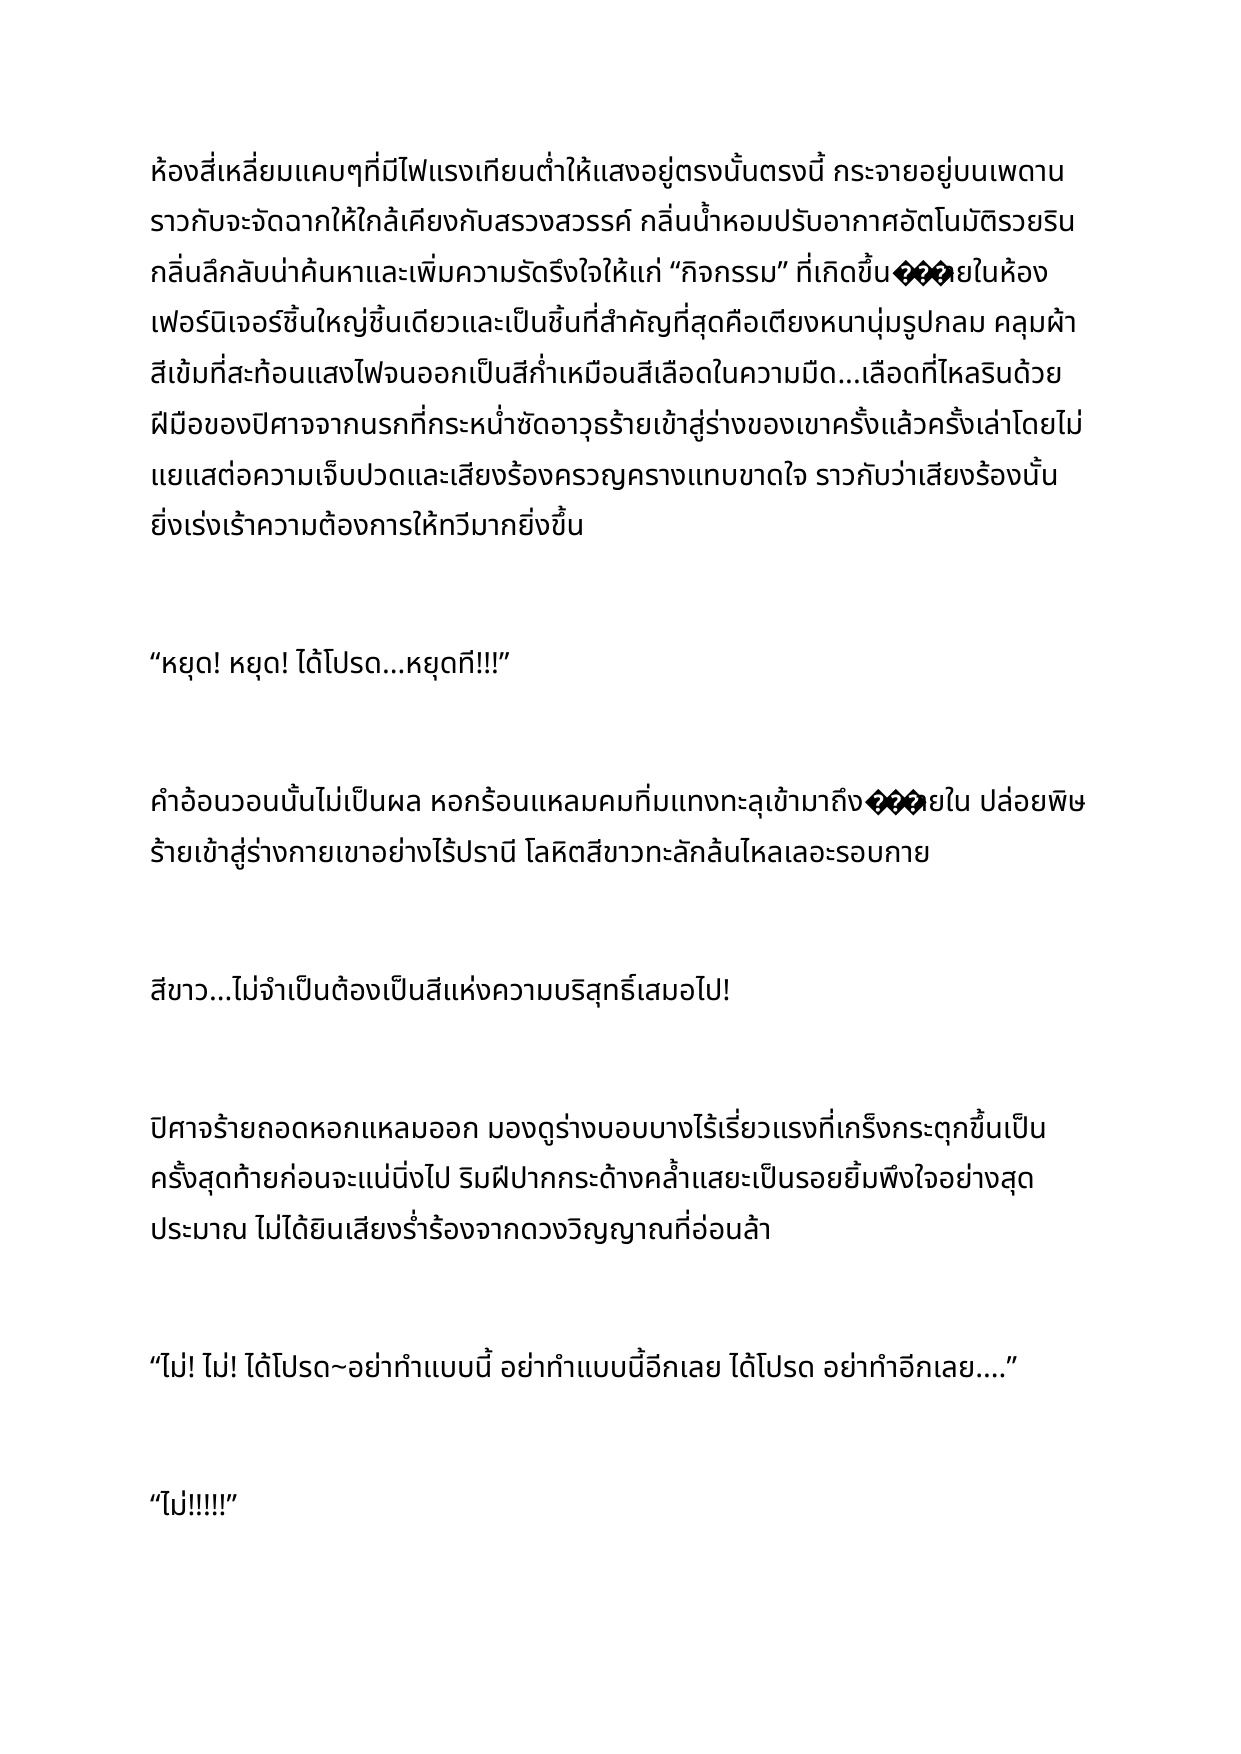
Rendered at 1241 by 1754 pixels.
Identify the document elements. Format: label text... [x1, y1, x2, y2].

text ห้องสี่เหลี่ยมแคบๆที่มีไฟแรงเทียนต่ำให้แสงอยู่ตรงนั้นตรงนี้ กระจายอยู่บนเพดานราวกับจะจัดฉากให้ใกล้เคียงกับสรวงสวรรค์ กลิ่นน้ำหอมปรับอากาศอัตโนมัติรวยรินกลิ่นลึกลับน่าค้นหาและเพิ่มความรัดรึงใจให้แก่ “กิจกรรม” ที่เกิดขึ้น���ายในห้อง เฟอร์นิเจอร์ชิ้นใหญ่ชิ้นเดียวและเป็นชิ้นที่สำคัญที่สุดคือเตียงหนานุ่มรูปกลม คลุมผ้าสีเข้มที่สะท้อนแสงไฟจนออกเป็นสีก่ำเหมือนสีเลือดในความมืด...เลือดที่ไหลรินด้วยฝีมือของปิศาจจากนรกที่กระหน่ำซัดอาวุธร้ายเข้าสู่ร่างของเขาครั้งแล้วครั้งเล่าโดยไม่แยแสต่อความเจ็บปวดและเสียงร้องครวญครางแทบขาดใจ ราวกับว่าเสียงร้องนั้นยิ่งเร่งเร้าความต้องการให้ทวีมากยิ่งขึ้น [150, 150, 1090, 549]
text “หยุด! หยุด! ได้โปรด...หยุดที!!!” [150, 642, 1090, 687]
text สีขาว...ไม่จำเป็นต้องเป็นสีแห่งความบริสุทธิ์เสมอไป! [150, 969, 1090, 1013]
text “ไม่!!!!!” [150, 1484, 1090, 1529]
text ปิศาจร้ายถอดหอกแหลมออก มองดูร่างบอบบางไร้เรี่ยวแรงที่เกร็งกระตุกขึ้นเป็นครั้งสุดท้ายก่อนจะแน่นิ่งไป ริมฝีปากกระด้างคล้ำแสยะเป็นรอยยิ้มพึงใจอย่างสุดประมาณ ไม่ได้ยินเสียงร่ำร้องจากดวงวิญญาณที่อ่อนล้า [150, 1107, 1090, 1253]
text “ไม่! ไม่! ได้โปรด~อย่าทำแบบนี้ อย่าทำแบบนี้อีกเลย ได้โปรด อย่าทำอีกเลย....” [150, 1346, 1090, 1391]
text คำอ้อนวอนนั้นไม่เป็นผล หอกร้อนแหลมคมทิ่มแทงทะลุเข้ามาถึง���ายใน ปล่อยพิษร้ายเข้าสู่ร่างกายเขาอย่างไร้ปรานี โลหิตสีขาวทะลักล้นไหลเลอะรอบกาย [150, 781, 1090, 875]
